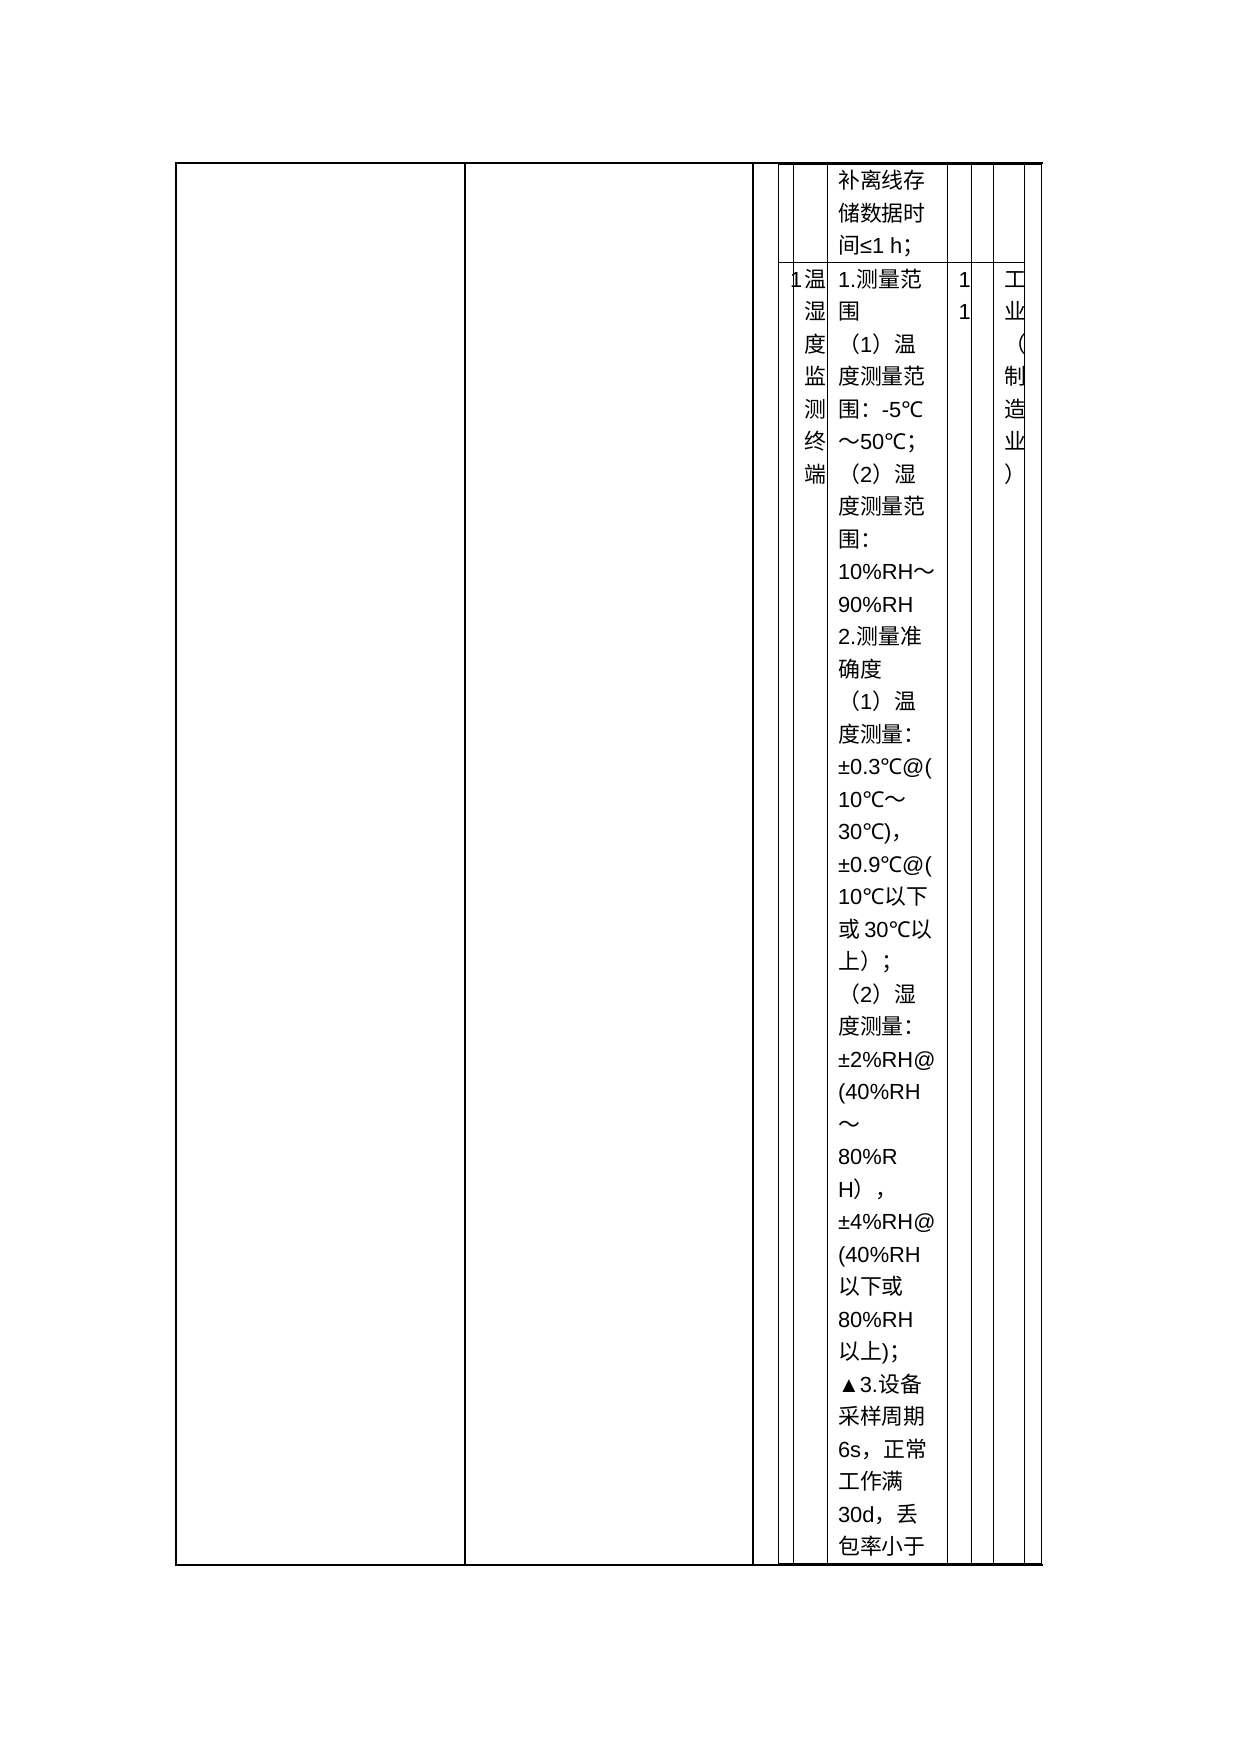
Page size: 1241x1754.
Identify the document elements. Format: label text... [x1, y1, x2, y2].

table_cell [972, 263, 993, 1563]
table_cell [754, 164, 778, 1564]
table_cell [948, 263, 971, 1563]
table_cell [994, 165, 1024, 262]
table_cell [994, 263, 1024, 1563]
table_cell [1025, 165, 1041, 1563]
table_cell [828, 263, 947, 1563]
table_cell [794, 165, 827, 262]
table_cell [779, 165, 793, 262]
table_cell [794, 263, 827, 1563]
table_cell [972, 165, 993, 262]
table_cell 1 [466, 164, 752, 1564]
table_cell [177, 164, 464, 1564]
table_cell [779, 263, 793, 1563]
table_cell [828, 165, 947, 262]
table_cell [948, 165, 971, 262]
